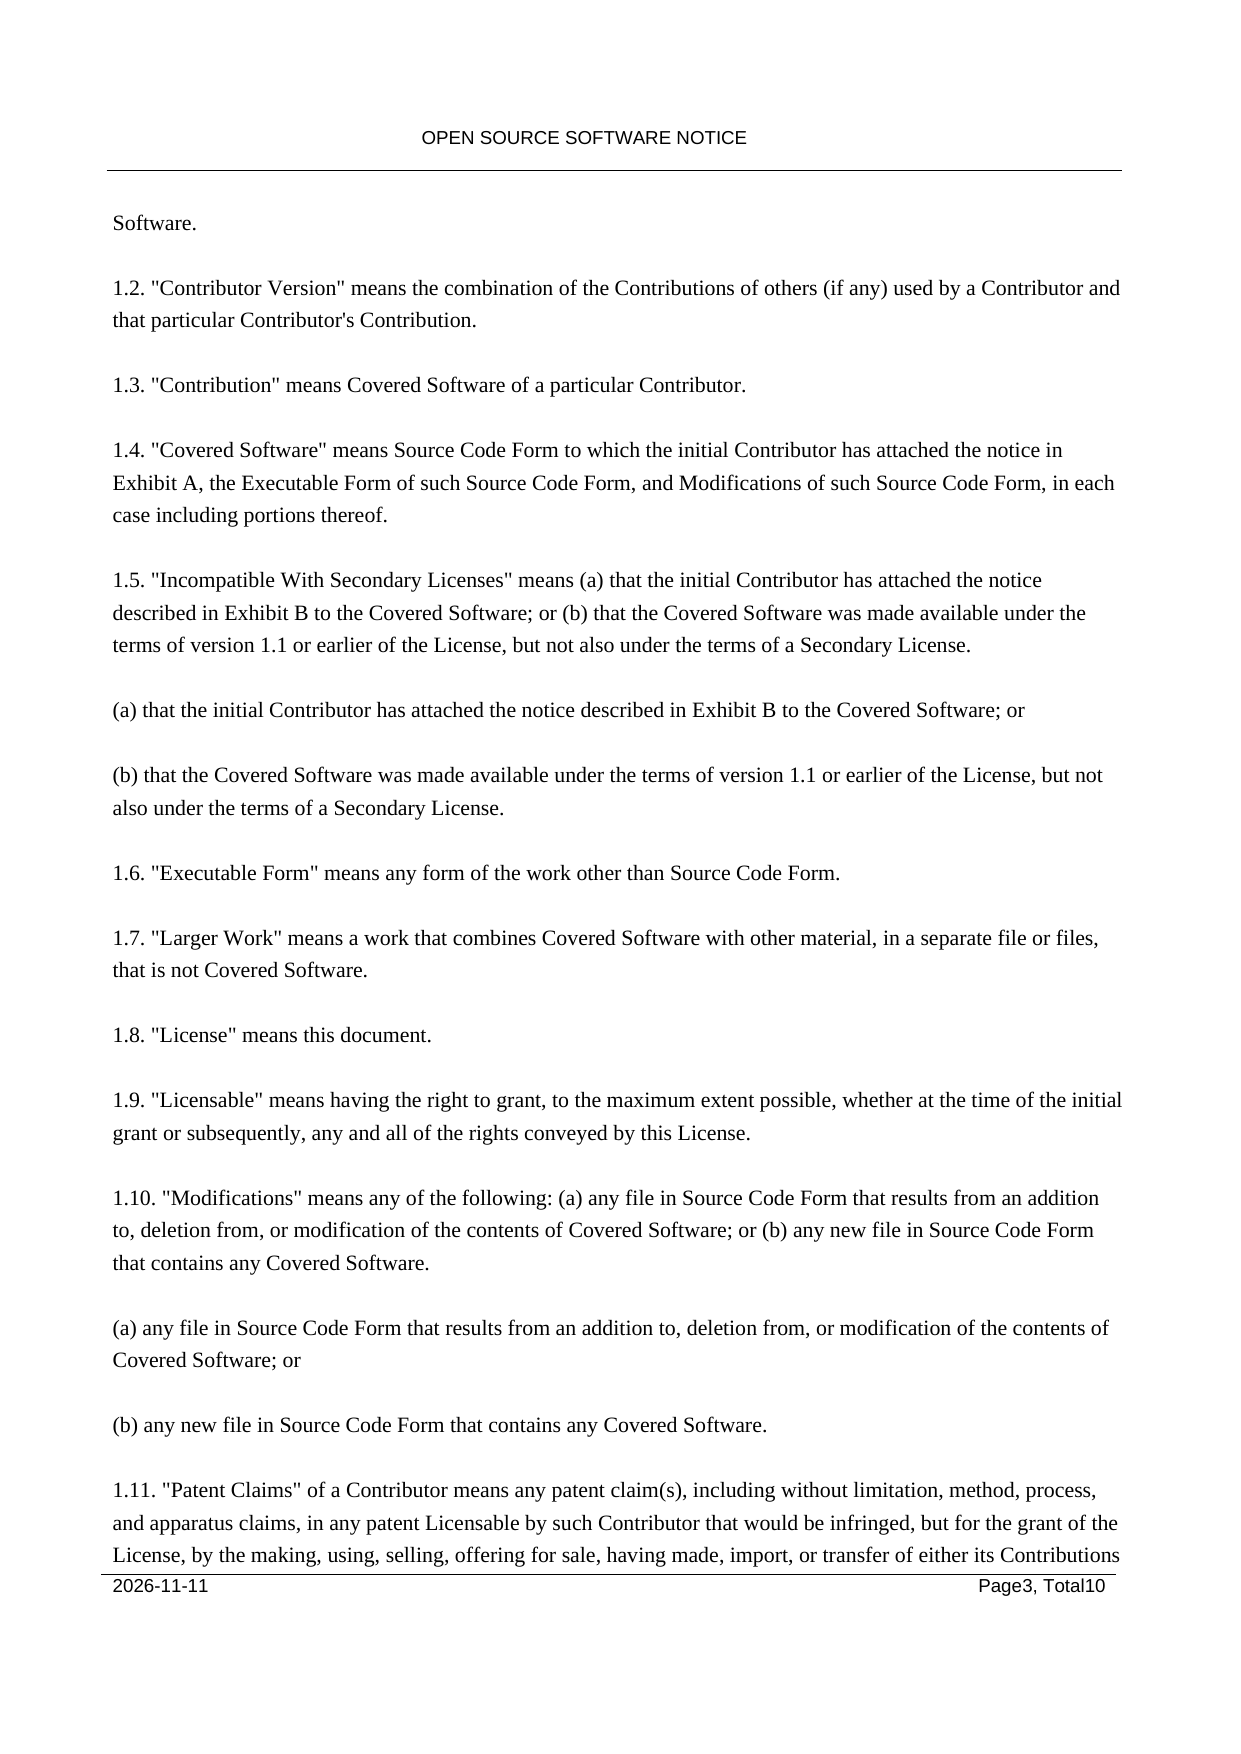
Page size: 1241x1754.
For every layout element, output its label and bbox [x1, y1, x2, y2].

text [112, 206, 1128, 1571]
